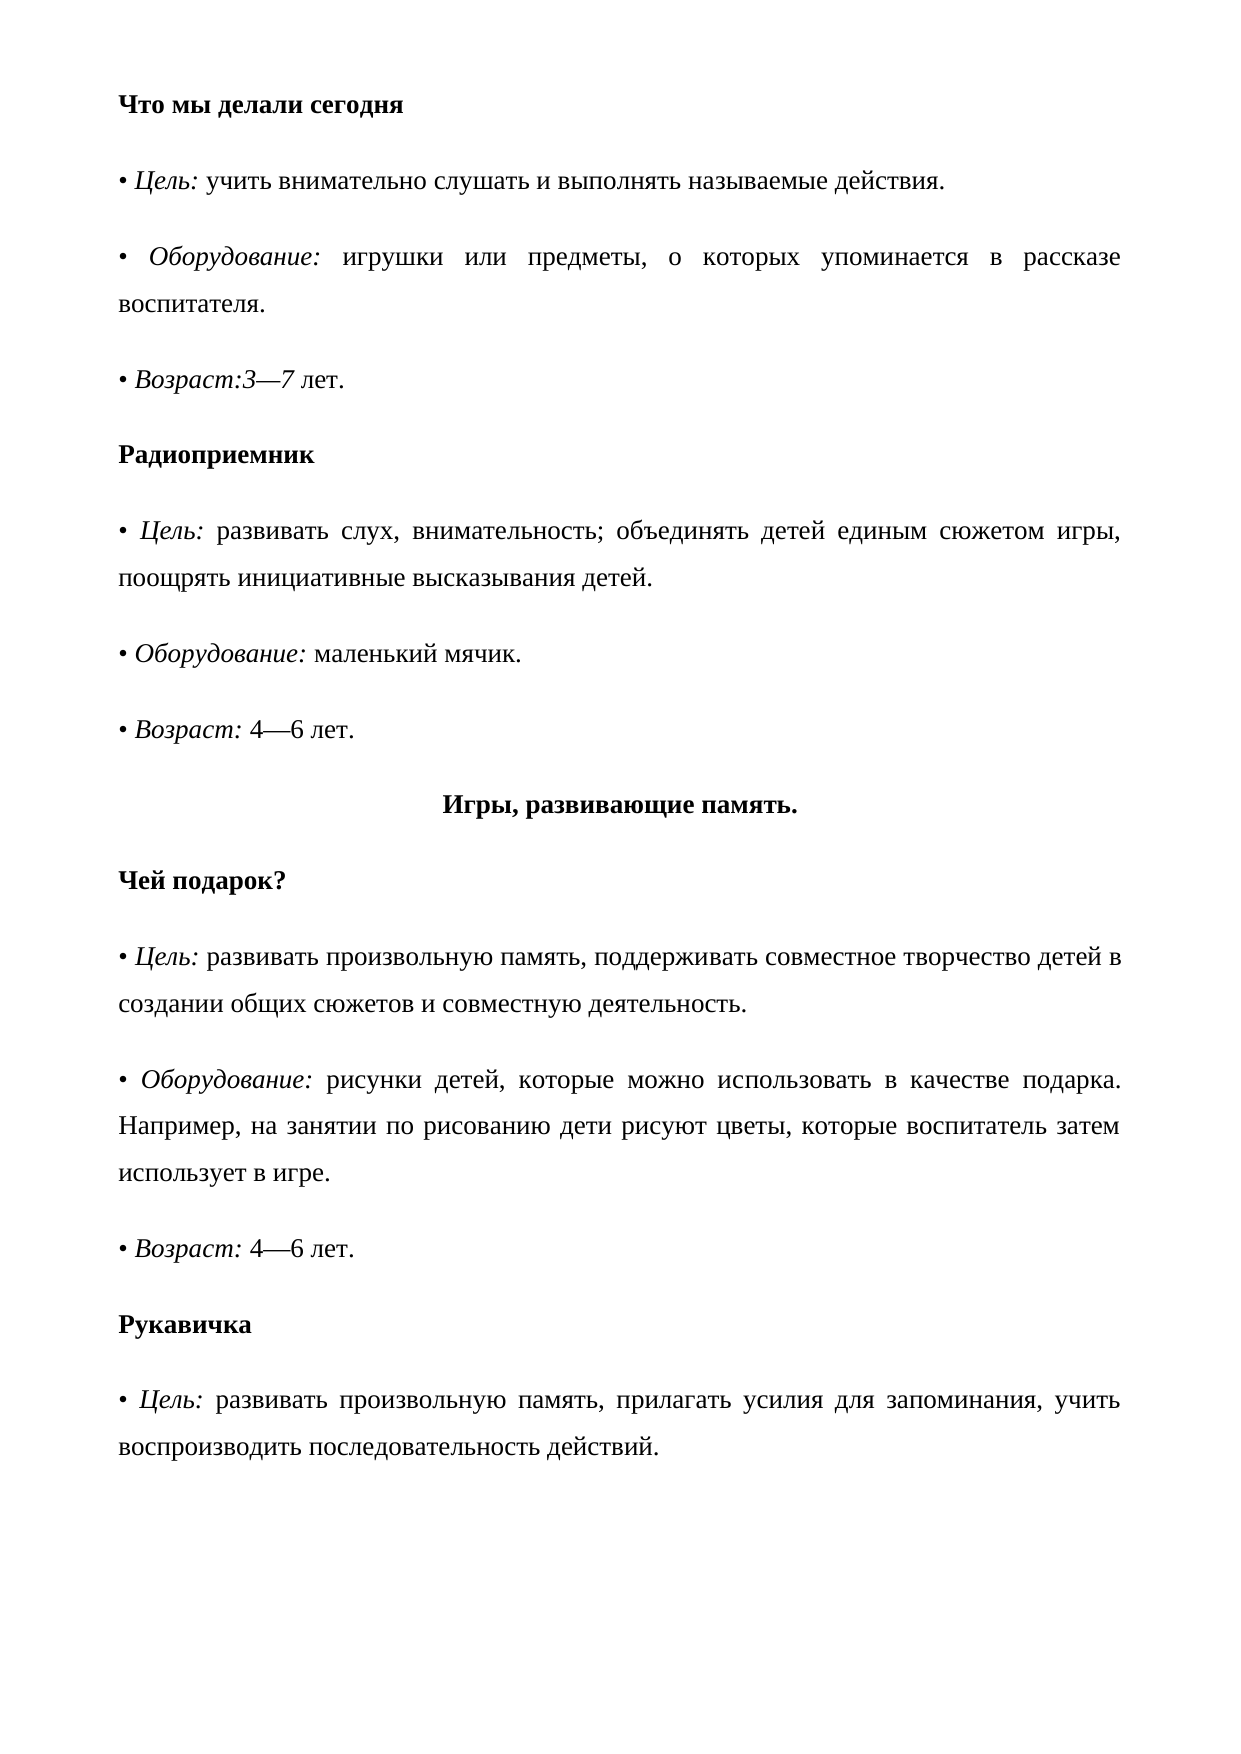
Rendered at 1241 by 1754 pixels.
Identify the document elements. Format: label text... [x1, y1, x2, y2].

text • Оборудование: маленький мячик. [118, 637, 1122, 668]
text Рукавичка [118, 1308, 1122, 1339]
text • Возраст:3—7 лет. [118, 363, 1122, 394]
text • Цель: развивать произвольную память, поддерживать совместное творчество детей в создании общих сюжетов и совместную деятельность. [118, 940, 1122, 1018]
text • Возраст: 4—6 лет. [118, 1232, 1122, 1263]
text Игры, развивающие память. [118, 788, 1122, 820]
text • Оборудование: рисунки детей, которые можно использовать в качестве подарка. Например, на занятии по рисованию дети рисуют цветы, которые воспитатель затем использует в игре. [118, 1063, 1122, 1187]
text • Цель: развивать слух, внимательность; объединять детей единым сюжетом игры, поощрять инициативные высказывания детей. [118, 514, 1122, 592]
text • Цель: развивать произвольную память, прилагать усилия для запоминания, учить воспроизводить последовательность действий. [118, 1383, 1122, 1461]
text • Возраст: 4—6 лет. [118, 713, 1122, 744]
text Что мы делали сегодня [118, 88, 1122, 120]
text Чей подарок? [118, 864, 1122, 896]
text Радиоприемник [118, 438, 1122, 470]
text • Цель: учить внимательно слушать и выполнять называемые действия. [118, 164, 1122, 196]
text • Оборудование: игрушки или предметы, о которых упоминается в рассказе воспитателя. [118, 240, 1122, 318]
